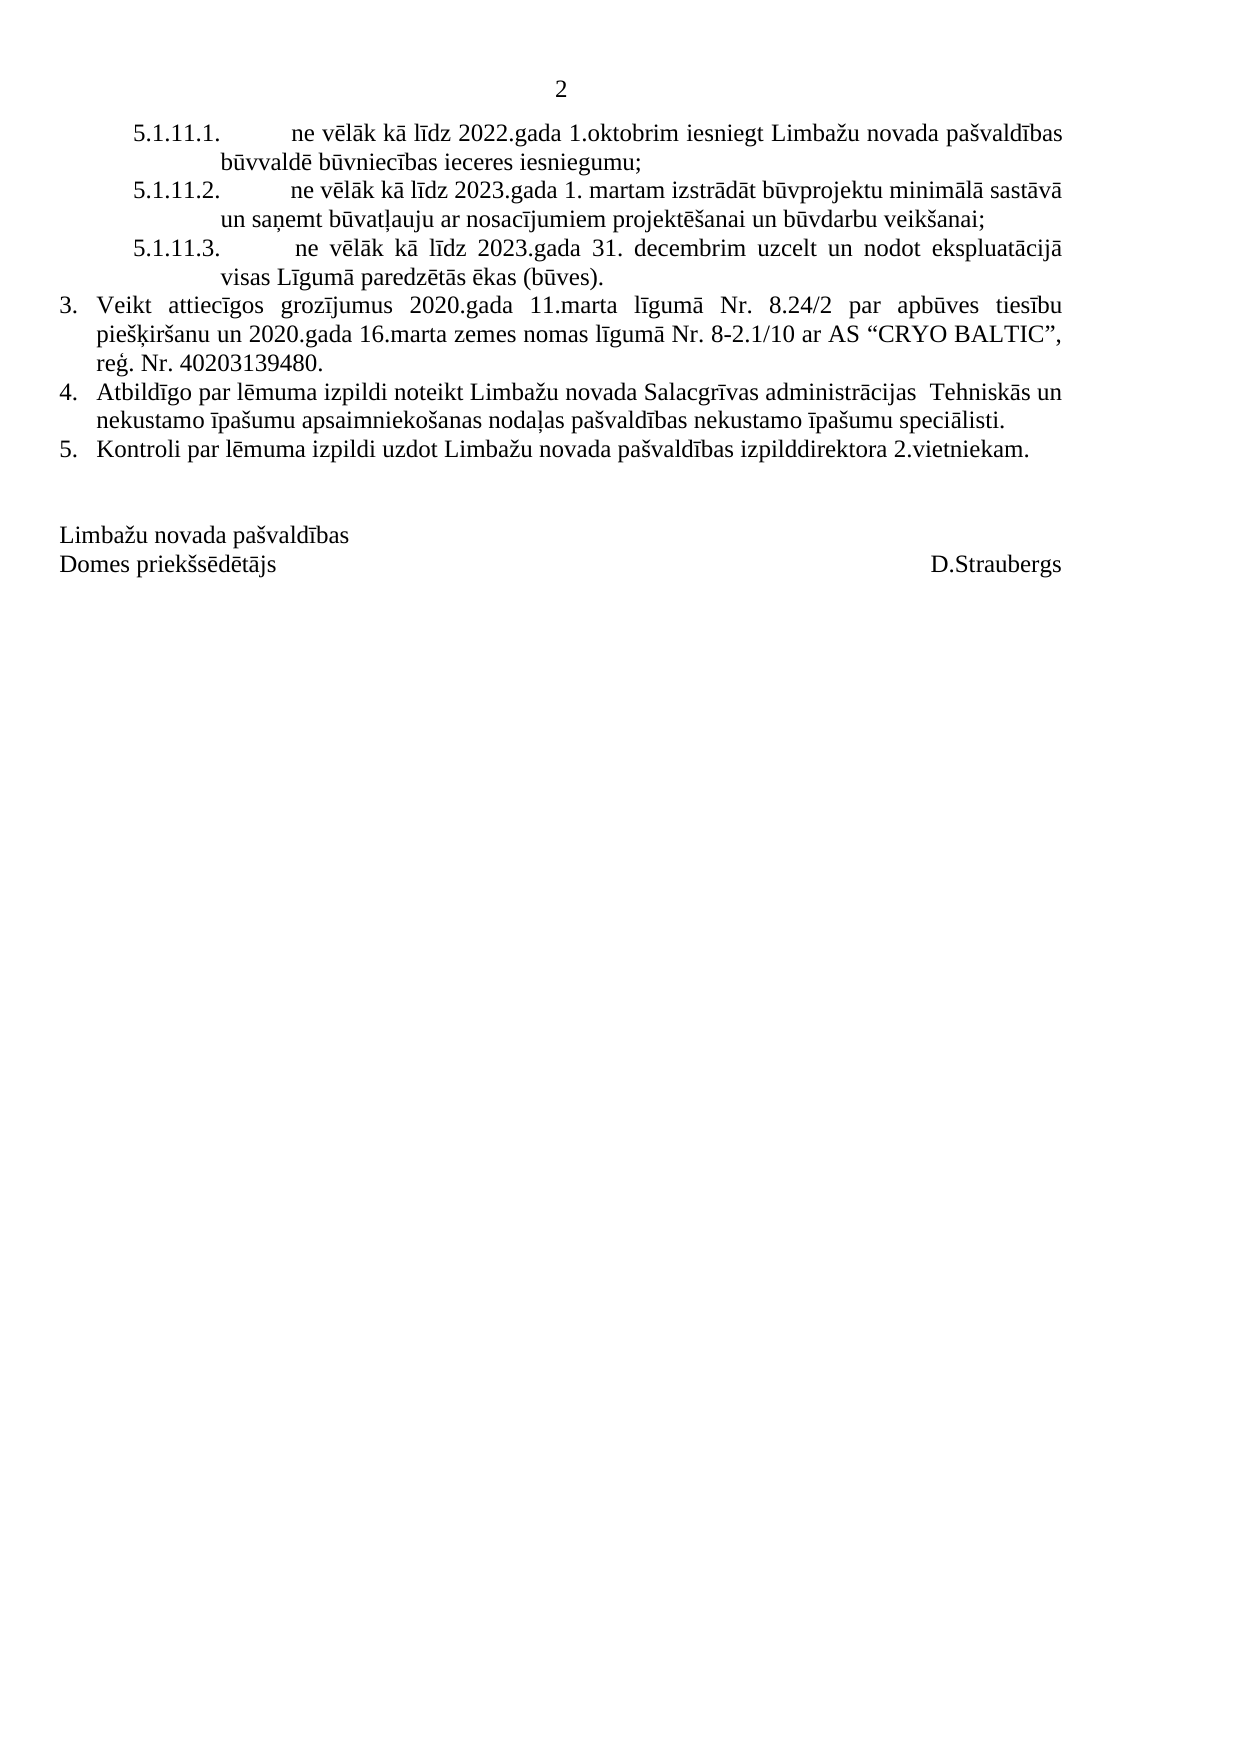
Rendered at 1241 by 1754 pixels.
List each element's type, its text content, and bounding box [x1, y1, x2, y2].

list Veikt attiecīgos grozījumus 2020.gada 11.marta līgumā Nr. 8.24/2 par apbūves tiesību piešķiršanu un 2020.gada 16.marta zemes nomas līgumā Nr. 8-2.1/10 ar AS “CRYO BALTIC”, reģ. Nr. 40203139480. [59, 291, 1063, 377]
list Atbildīgo par lēmuma izpildi noteikt Limbažu novada Salacgrīvas administrācijas Tehniskās un nekustamo īpašumu apsaimniekošanas nodaļas pašvaldības nekustamo īpašumu speciālisti. [59, 377, 1063, 434]
list ne vēlāk kā līdz 2023.gada 31. decembrim uzcelt un nodot ekspluatācijā visas Līgumā paredzētās ēkas (būves). [133, 233, 1063, 291]
text Domes priekšsēdētājs D.Straubergs [59, 549, 1063, 578]
list ne vēlāk kā līdz 2023.gada 1. martam izstrādāt būvprojektu minimālā sastāvā un saņemt būvatļauju ar nosacījumiem projektēšanai un būvdarbu veikšanai; [133, 176, 1063, 233]
list Kontroli par lēmuma izpildi uzdot Limbažu novada pašvaldības izpilddirektora 2.vietniekam. [59, 434, 1063, 463]
list ne vēlāk kā līdz 2022.gada 1.oktobrim iesniegt Limbažu novada pašvaldības būvvaldē būvniecības ieceres iesniegumu; [133, 118, 1063, 176]
text Limbažu novada pašvaldības [59, 521, 1063, 549]
